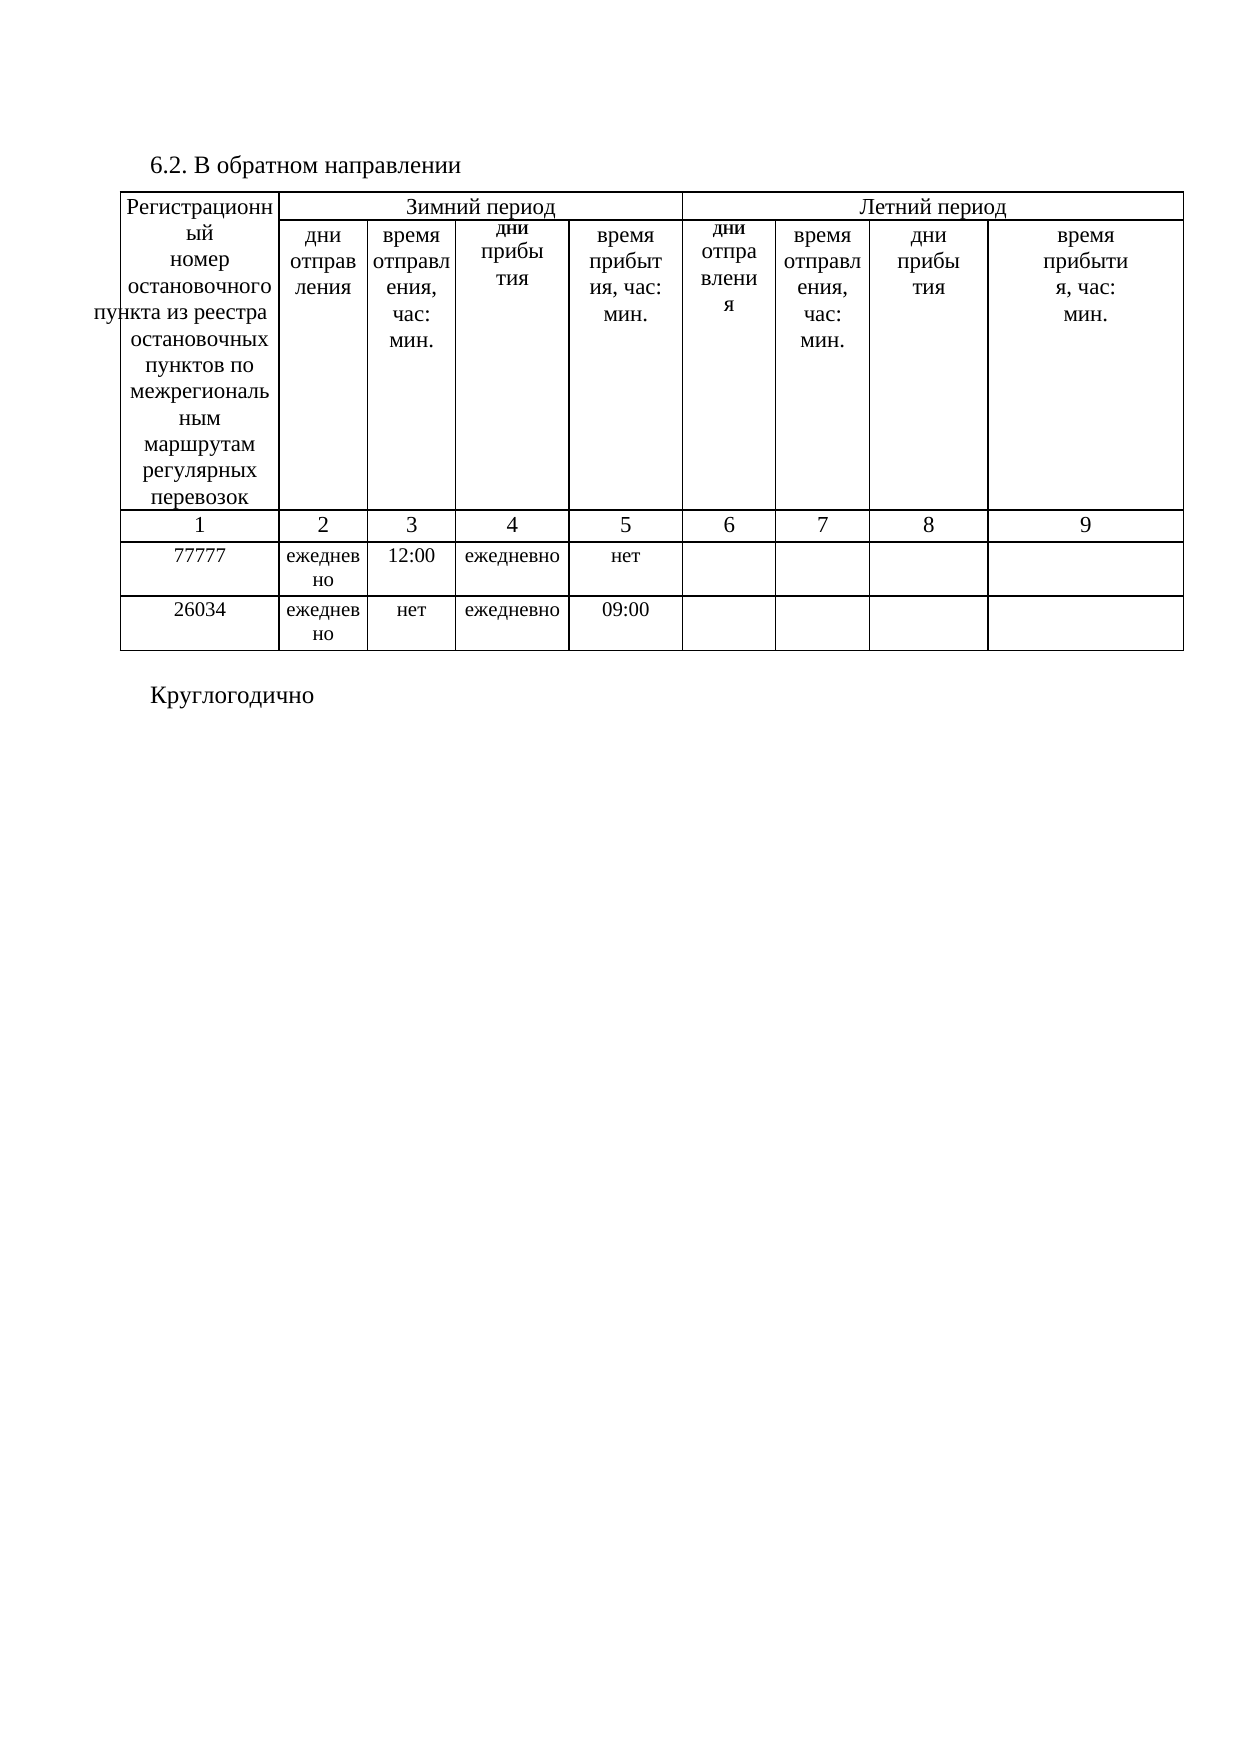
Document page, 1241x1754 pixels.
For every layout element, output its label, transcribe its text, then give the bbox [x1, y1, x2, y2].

table_cell [870, 543, 987, 595]
table_cell 3 [368, 511, 455, 541]
table_cell [989, 543, 1183, 595]
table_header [121, 193, 278, 509]
table_cell 9 [989, 511, 1183, 541]
table_cell 12:00 [368, 543, 455, 595]
table_cell ежедневно [280, 597, 367, 650]
table_cell [776, 543, 869, 595]
table_cell [989, 597, 1183, 650]
table_cell время отправл ения, час: мин. [776, 221, 869, 509]
table_cell [870, 597, 987, 650]
table_cell [683, 597, 775, 650]
table_header Летний период [683, 193, 1183, 219]
table_cell время отправл ения, час: мин. [368, 221, 455, 509]
table_cell 2 [280, 511, 367, 541]
table_cell 09:00 [570, 597, 682, 650]
table_cell ежедневно [456, 543, 568, 595]
text Круглогодично [150, 680, 1090, 709]
table_cell 4 [456, 511, 568, 541]
table_header Зимний период [280, 193, 682, 219]
table_cell ДНИ отпра влени я [683, 221, 775, 509]
table_cell 6 [683, 511, 775, 541]
table_cell 26034 [121, 597, 278, 650]
table_cell ежедневно [456, 597, 568, 650]
table_cell 8 [870, 511, 987, 541]
table_cell [776, 597, 869, 650]
table_cell ДНИ прибы тия [456, 221, 568, 509]
table_cell [683, 543, 775, 595]
table_cell 1 [121, 511, 278, 541]
table_cell дни прибы тия [870, 221, 987, 509]
table_cell 7 [776, 511, 869, 541]
table_cell время прибыт ия, час: мин. [570, 221, 682, 509]
text 6.2. В обратном направлении [150, 150, 1090, 179]
table_cell 5 [570, 511, 682, 541]
table_cell время прибыти я, час: мин. [989, 221, 1183, 509]
table_cell нет [570, 543, 682, 595]
table_cell 77777 [121, 543, 278, 595]
table_cell нет [368, 597, 455, 650]
table_cell ежедневно [280, 543, 367, 595]
table_cell дни отправ ления [280, 221, 367, 509]
